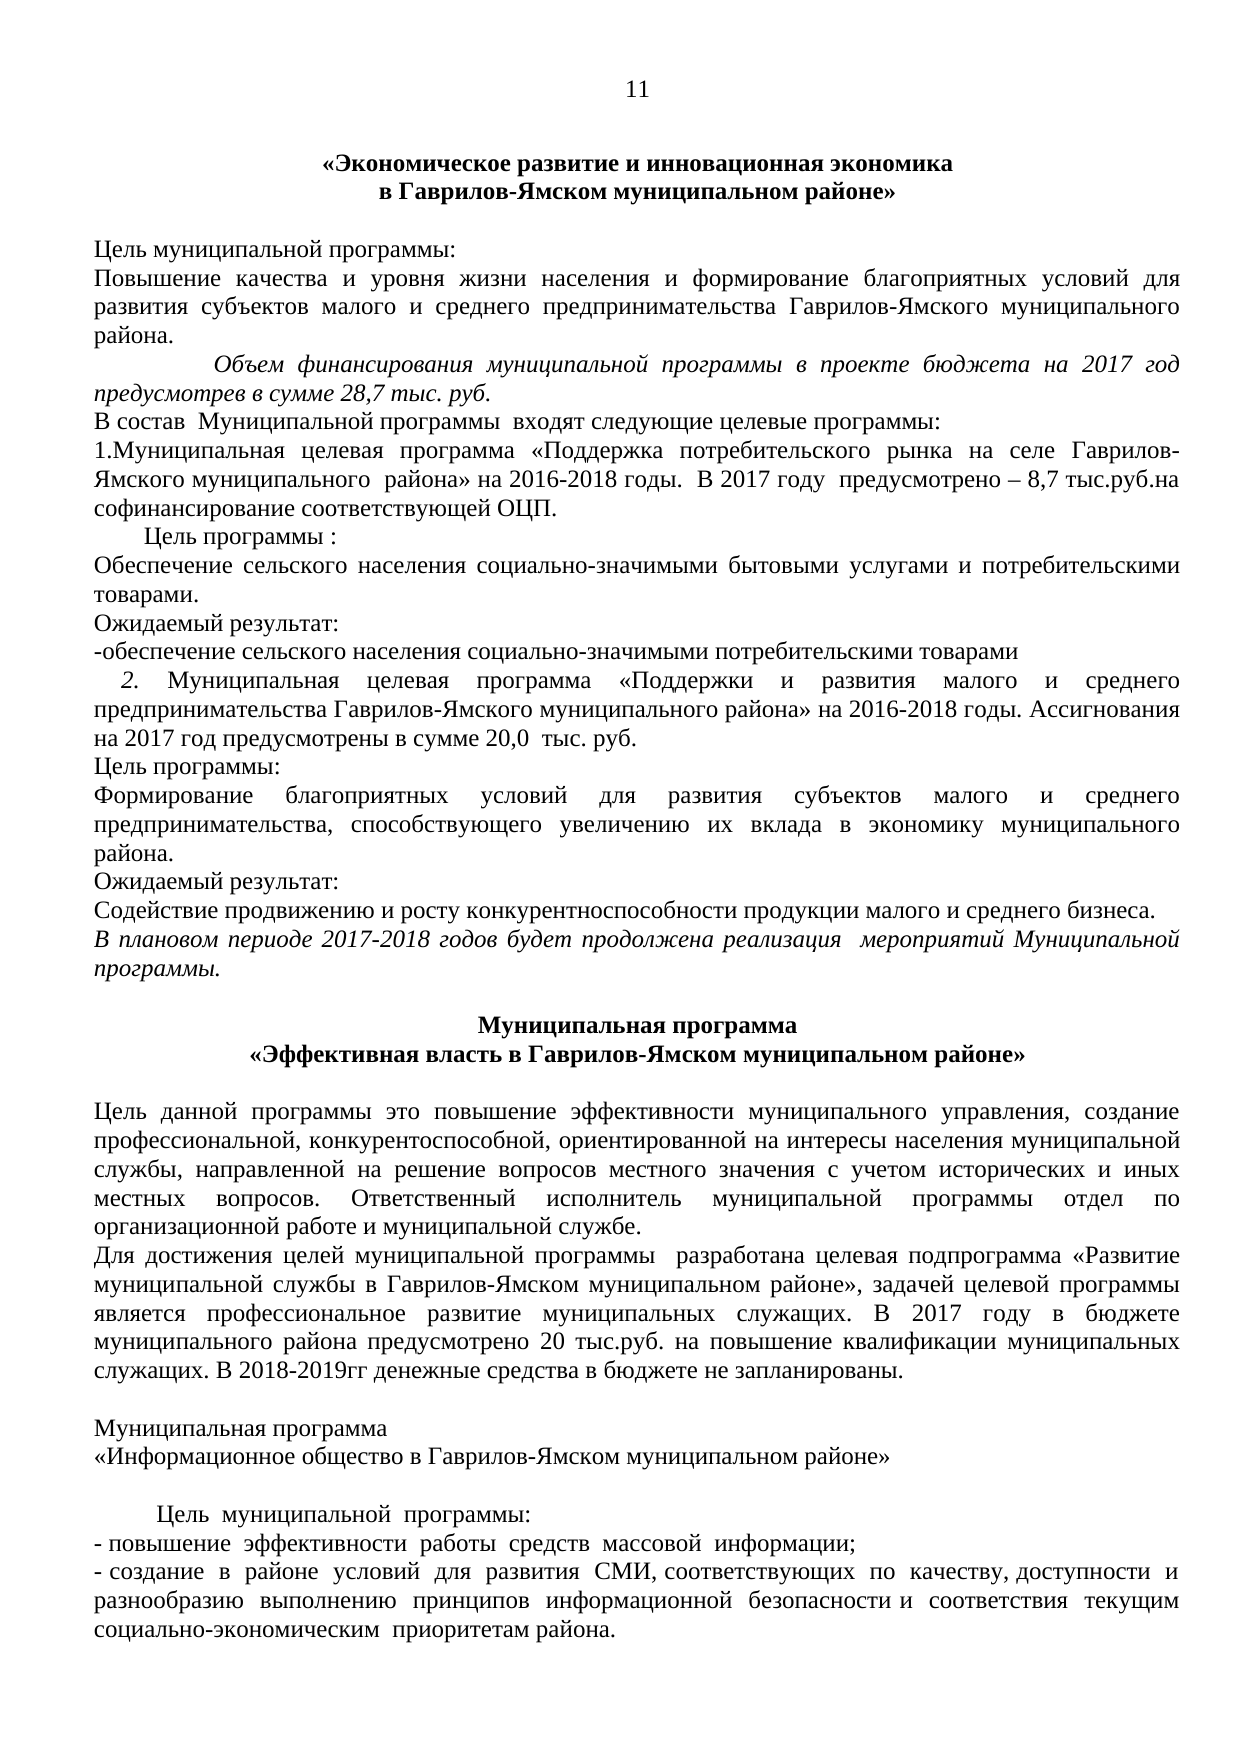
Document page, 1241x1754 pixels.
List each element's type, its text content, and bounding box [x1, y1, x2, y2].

text Муниципальная программа [94, 1010, 1181, 1039]
text Цель муниципальной программы: [94, 234, 1181, 263]
text Объем финансирования муниципальной программы в проекте бюджета на 2017 год предусмотрев в сумме 28,7 тыс. руб. [94, 349, 1181, 406]
text «Информационное общество в Гаврилов-Ямском муниципальном районе» [94, 1441, 1181, 1470]
text в Гаврилов-Ямском муниципальном районе» [94, 176, 1181, 205]
text Цель данной программы это повышение эффективности муниципального управления, создание профессиональной, конкурентоспособной, ориентированной на интересы населения муниципальной службы, направленной на решение вопросов местного значения с учетом исторических и иных местных вопросов. Ответственный исполнитель муниципальной программы отдел по организационной работе и муниципальной службе. [94, 1096, 1181, 1240]
text Цель программы: [94, 751, 1181, 780]
text 1.Муниципальная целевая программа «Поддержка потребительского рынка на селе Гаврилов-Ямского муниципального района» на 2016-2018 годы. В 2017 году предусмотрено – 8,7 тыс.руб.на софинансирование соответствующей ОЦП. [94, 435, 1181, 521]
text -обеспечение сельского населения социально-значимыми потребительскими товарами [94, 636, 1181, 665]
text Повышение качества и уровня жизни населения и формирование благоприятных условий для развития субъектов малого и среднего предпринимательства Гаврилов-Ямского муниципального района. [94, 263, 1181, 349]
text Обеспечение сельского населения социально-значимыми бытовыми услугами и потребительскими товарами. [94, 550, 1181, 608]
text - создание в районе условий для развития СМИ, соответствующих по качеству, доступности и разнообразию выполнению принципов информационной безопасности и соответствия текущим социально-экономическим приоритетам района. [94, 1556, 1181, 1643]
text Цель муниципальной программы: [94, 1499, 1181, 1528]
text В состав Муниципальной программы входят следующие целевые программы: [94, 406, 1181, 435]
text Цель программы : [94, 521, 1181, 550]
text Ожидаемый результат: [94, 608, 1181, 636]
text Содействие продвижению и росту конкурентноспособности продукции малого и среднего бизнеса. [94, 895, 1181, 924]
text В плановом периоде 2017-2018 годов будет продолжена реализация мероприятий Муниципальной программы. [94, 924, 1181, 981]
text Для достижения целей муниципальной программы разработана целевая подпрограмма «Развитие муниципальной службы в Гаврилов-Ямском муниципальном районе», задачей целевой программы является профессиональное развитие муниципальных служащих. В 2017 году в бюджете муниципального района предусмотрено 20 тыс.руб. на повышение квалификации муниципальных служащих. В 2018-2019гг денежные средства в бюджете не запланированы. [94, 1240, 1181, 1384]
text «Экономическое развитие и инновационная экономика [94, 148, 1181, 176]
text «Эффективная власть в Гаврилов-Ямском муниципальном районе» [94, 1039, 1181, 1068]
text Формирование благоприятных условий для развития субъектов малого и среднего предпринимательства, способствующего увеличению их вклада в экономику муниципального района. [94, 780, 1181, 866]
text - повышение эффективности работы средств массовой информации; [94, 1528, 1181, 1556]
text Ожидаемый результат: [94, 866, 1181, 895]
text 2. Муниципальная целевая программа «Поддержки и развития малого и среднего предпринимательства Гаврилов-Ямского муниципального района» на 2016-2018 годы. Ассигнования на 2017 год предусмотрены в сумме 20,0 тыс. руб. [94, 665, 1181, 751]
text Муниципальная программа [94, 1413, 1181, 1441]
